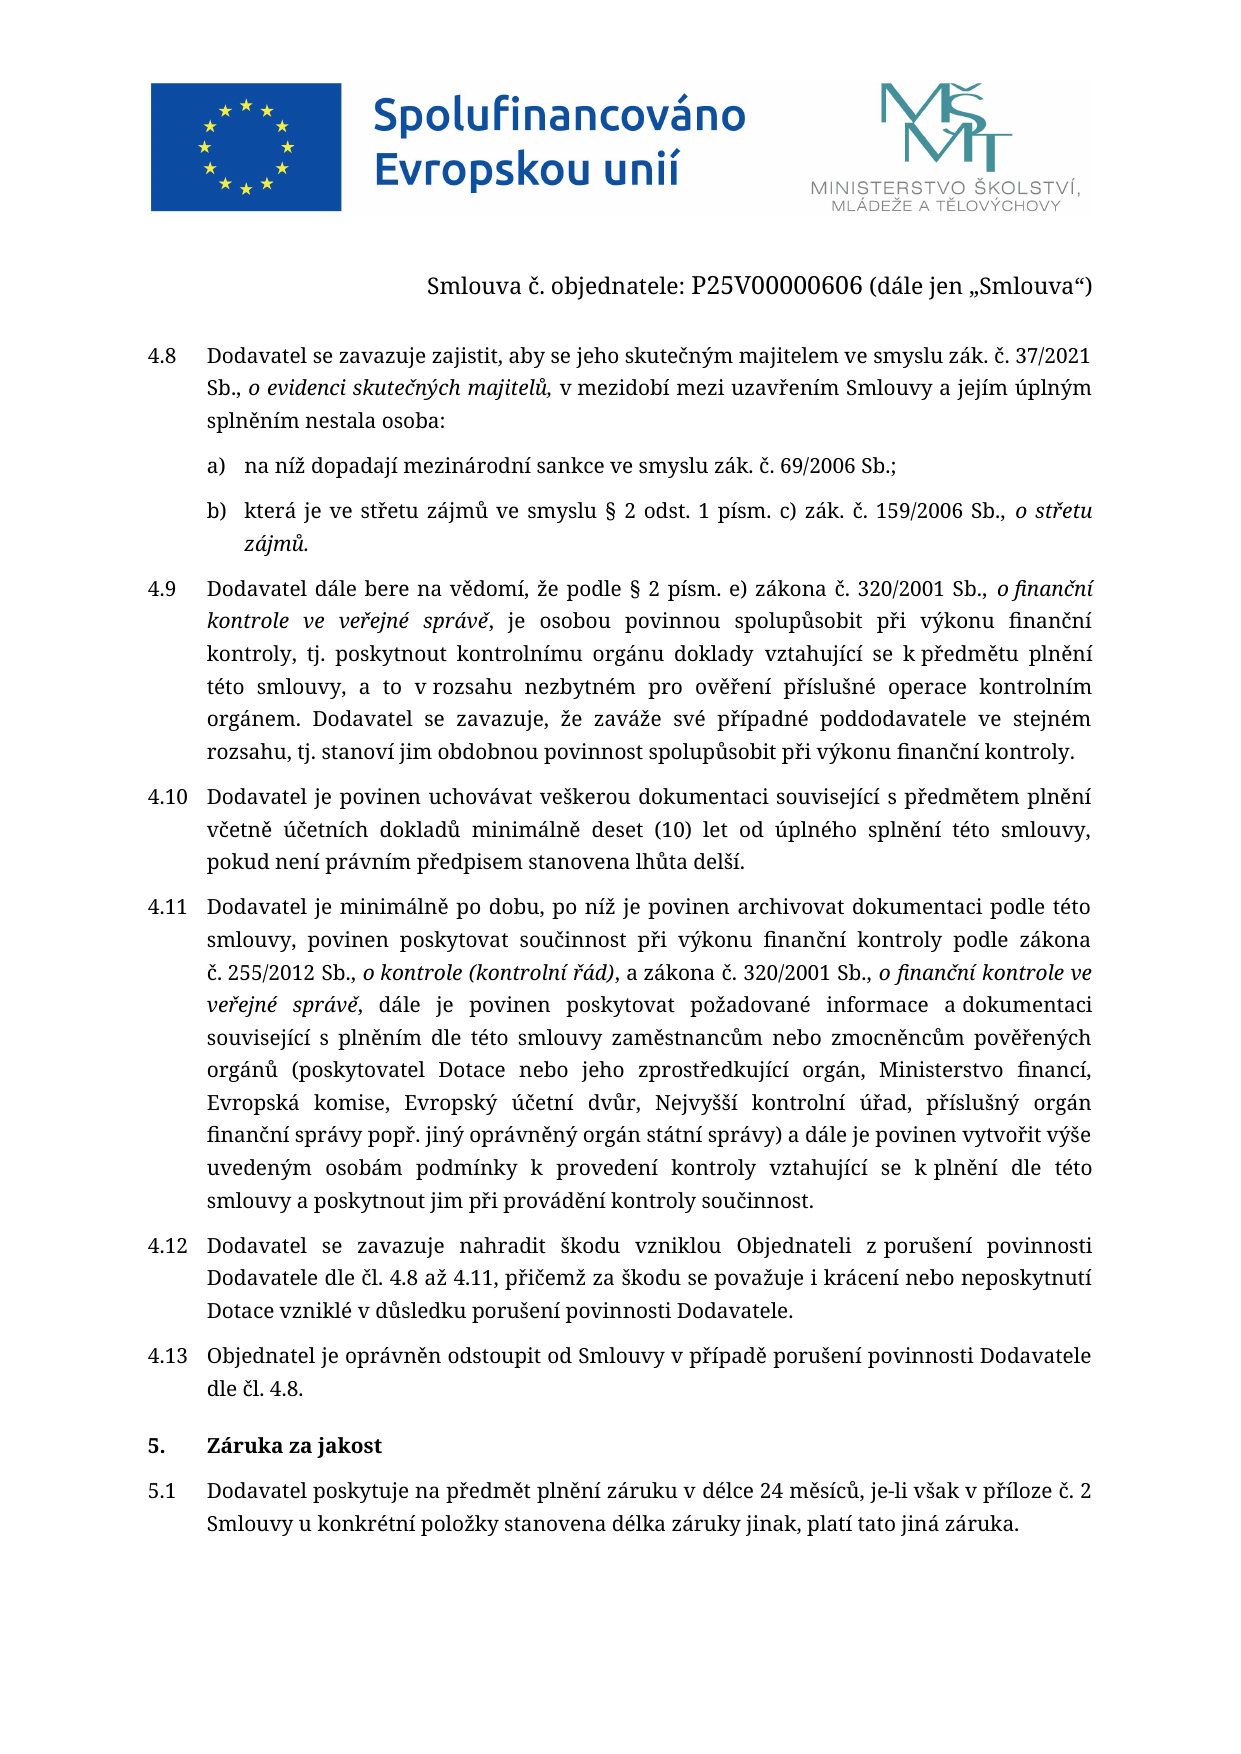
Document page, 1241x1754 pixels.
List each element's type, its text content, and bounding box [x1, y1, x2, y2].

list která je ve střetu zájmů ve smyslu § 2 odst. 1 písm. c) zák. č. 159/2006 Sb., o střetu zájmů. [207, 496, 1093, 557]
list Dodavatel dále bere na vědomí, že podle § 2 písm. e) zákona č. 320/2001 Sb., o finanční kontrole ve veřejné správě, je osobou povinnou spolupůsobit při výkonu finanční kontroly, tj. poskytnout kontrolnímu orgánu doklady vztahující se k předmětu plnění této smlouvy, a to v rozsahu nezbytném pro ověření příslušné operace kontrolním orgánem. Dodavatel se zavazuje, že zaváže své případné poddodavatele ve stejném rozsahu, tj. stanoví jim obdobnou povinnost spolupůsobit při výkonu finanční kontroly. [148, 574, 1093, 765]
list Dodavatel je minimálně po dobu, po níž je povinen archivovat dokumentaci podle této smlouvy, povinen poskytovat součinnost při výkonu finanční kontroly podle zákona č. 255/2012 Sb., o kontrole (kontrolní řád), a zákona č. 320/2001 Sb., o finanční kontrole ve veřejné správě, dále je povinen poskytovat požadované informace a dokumentaci související s plněním dle této smlouvy zaměstnancům nebo zmocněncům pověřených orgánů (poskytovatel Dotace nebo jeho zprostředkující orgán, Ministerstvo financí, Evropská komise, Evropský účetní dvůr, Nejvyšší kontrolní úřad, příslušný orgán finanční správy popř. jiný oprávněný orgán státní správy) a dále je povinen vytvořit výše uvedeným osobám podmínky k provedení kontroly vztahující se k plnění dle této smlouvy a poskytnout jim při provádění kontroly součinnost. [148, 892, 1093, 1214]
list Dodavatel je povinen uchovávat veškerou dokumentaci související s předmětem plnění včetně účetních dokladů minimálně deset (10) let od úplného splnění této smlouvy, pokud není právním předpisem stanovena lhůta delší. [148, 782, 1093, 876]
list Záruka za jakost [148, 1431, 1093, 1460]
list Dodavatel se zavazuje zajistit, aby se jeho skutečným majitelem ve smyslu zák. č. 37/2021 Sb., o evidenci skutečných majitelů, v mezidobí mezi uzavřením Smlouvy a jejím úplným splněním nestala osoba: [148, 341, 1093, 434]
picture [147, 80, 1093, 215]
list Dodavatel se zavazuje nahradit škodu vzniklou Objednateli z porušení povinnosti Dodavatele dle čl. 4.8 až 4.11, přičemž za škodu se považuje i krácení nebo neposkytnutí Dotace vzniklé v důsledku porušení povinnosti Dodavatele. [148, 1231, 1093, 1324]
list Objednatel je oprávněn odstoupit od Smlouvy v případě porušení povinnosti Dodavatele dle čl. 4.8. [148, 1341, 1093, 1402]
list Dodavatel poskytuje na předmět plnění záruku v délce 24 měsíců, je-li však v příloze č. 2 Smlouvy u konkrétní položky stanovena délka záruky jinak, platí tato jiná záruka. [148, 1477, 1093, 1538]
list na níž dopadají mezinárodní sankce ve smyslu zák. č. 69/2006 Sb.; [207, 451, 1093, 479]
